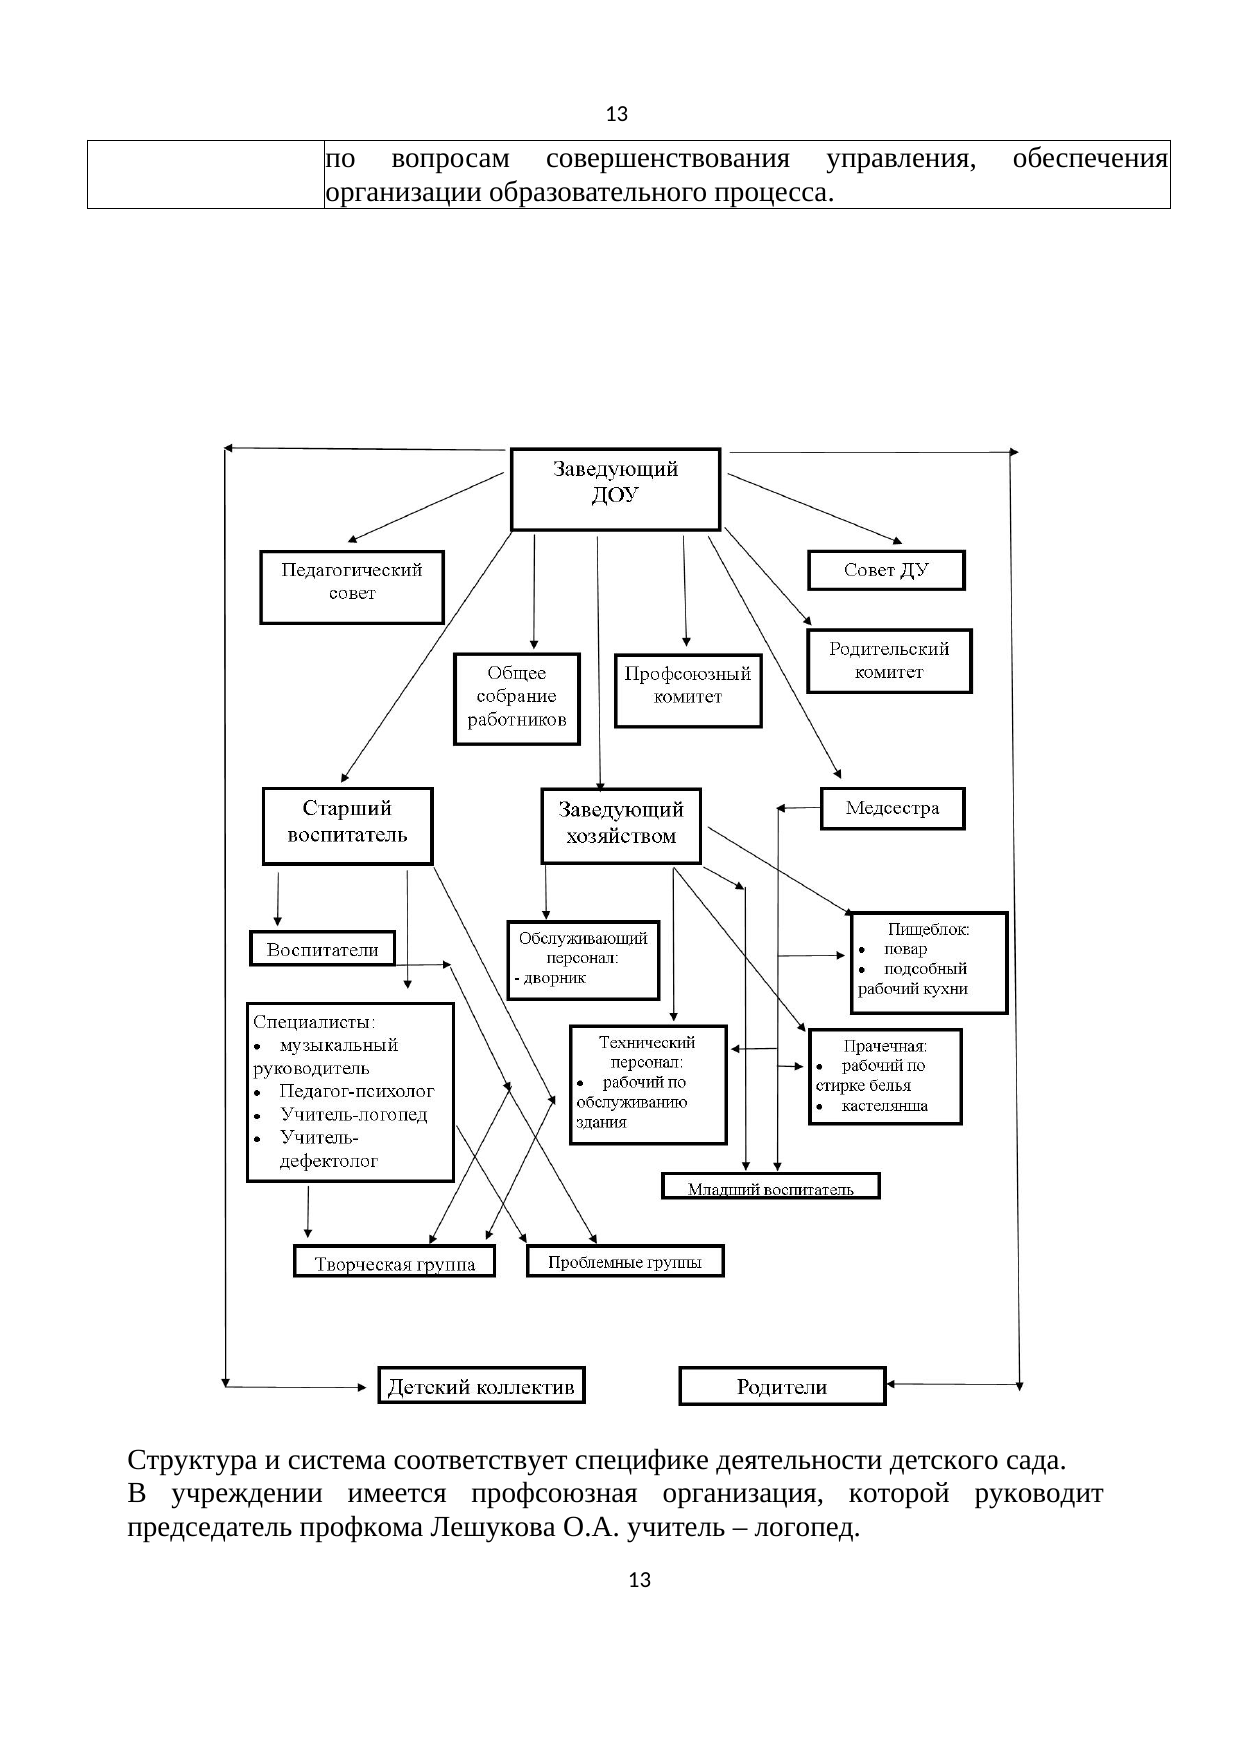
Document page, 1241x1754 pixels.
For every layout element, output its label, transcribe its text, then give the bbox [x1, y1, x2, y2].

picture [205, 436, 1034, 1424]
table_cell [325, 141, 1170, 208]
text В учреждении имеется профсоюзная организация, которой руководит председатель профкома Лешукова О.А. учитель – логопед. [127, 1476, 1105, 1543]
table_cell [88, 141, 324, 208]
text Структура и система соответствует специфике деятельности детского сада. [127, 1442, 1151, 1476]
